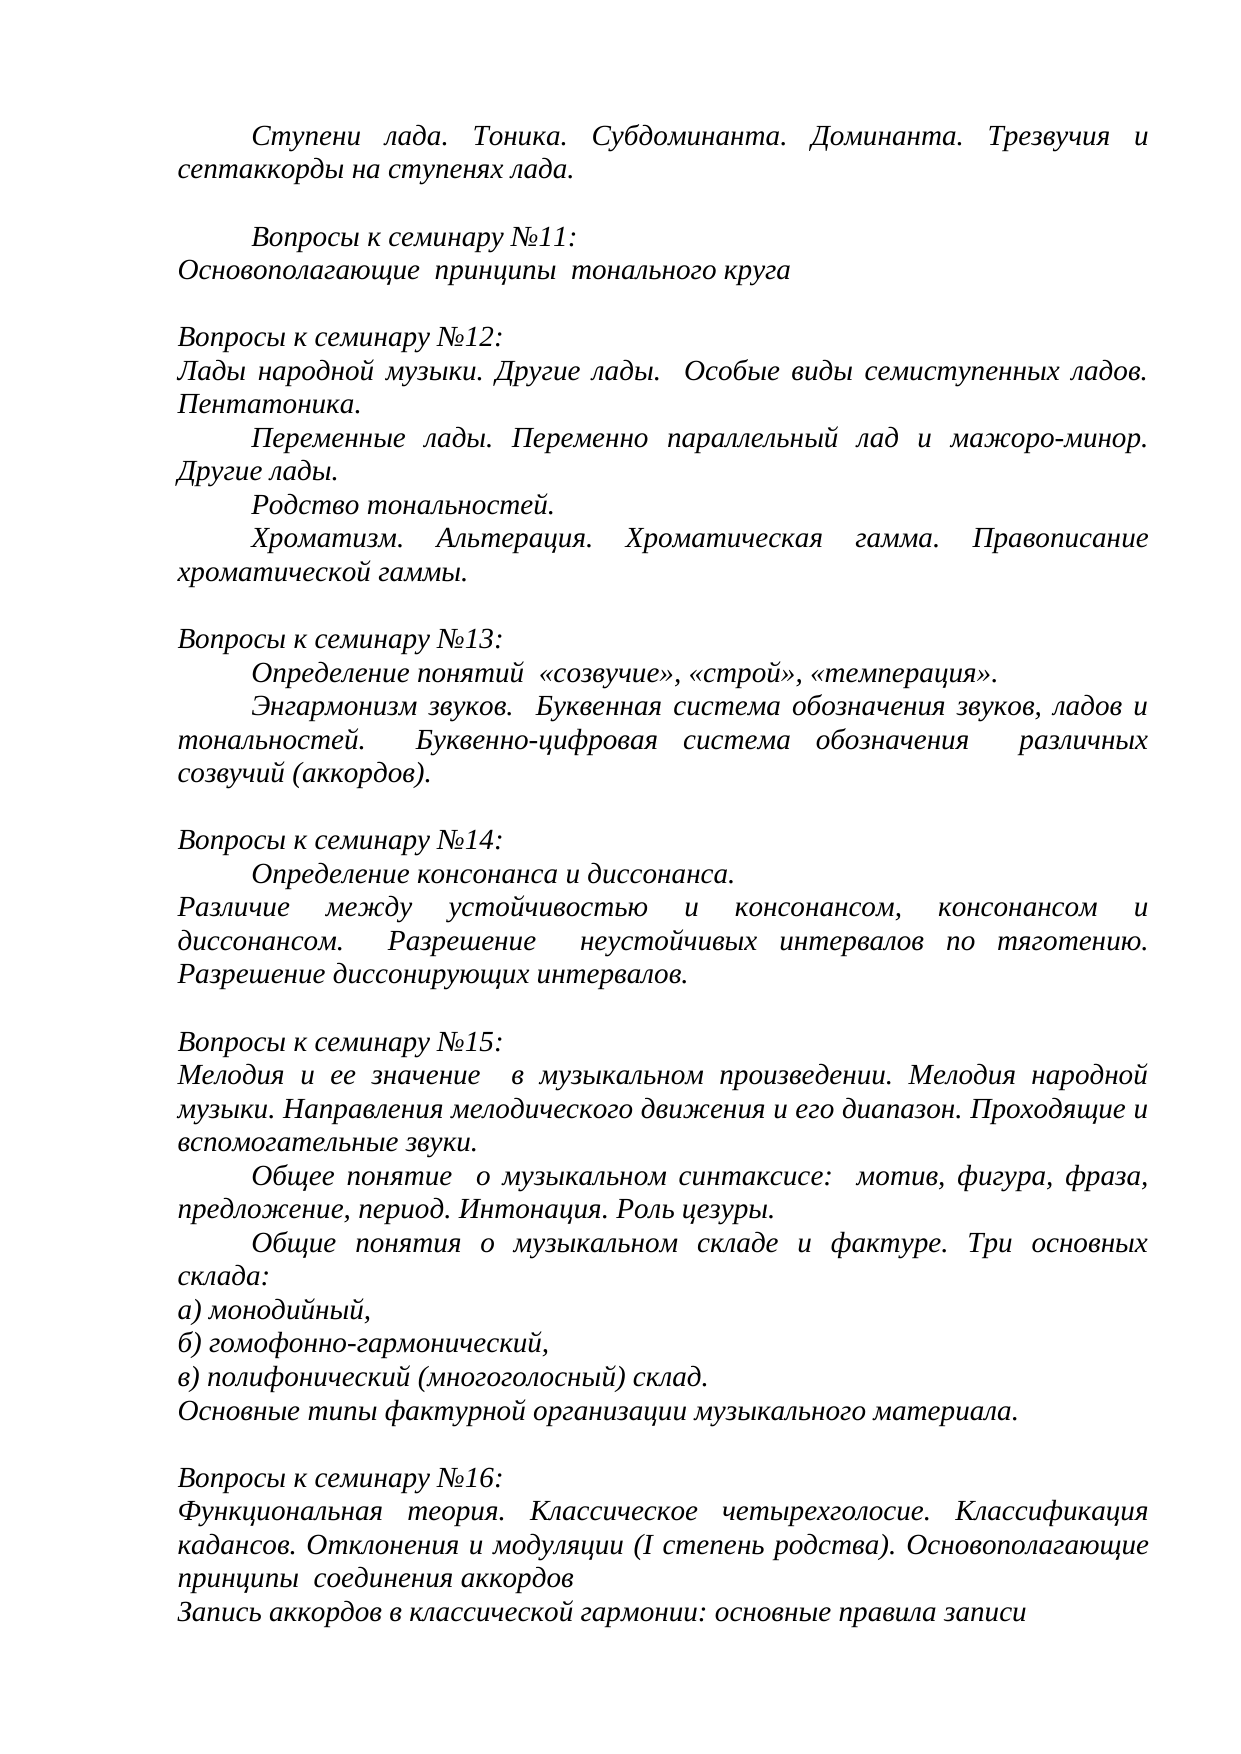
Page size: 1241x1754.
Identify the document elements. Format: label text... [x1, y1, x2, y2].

text Вопросы к семинару №15: [177, 1024, 1152, 1057]
text Вопросы к семинару №13: [177, 621, 1152, 655]
text Различие между устойчивостью и консонансом, консонансом и диссонансом. Разрешение неустойчивых интервалов по тяготению. Разрешение диссонирующих интервалов. [177, 889, 1152, 990]
text Запись аккордов в классической гармонии: основные правила записи [177, 1594, 1152, 1627]
text Энгармонизм звуков. Буквенная система обозначения звуков, ладов и тональностей. Буквенно-цифровая система обозначения различных созвучий (аккордов). [177, 688, 1152, 789]
text Вопросы к семинару №16: [177, 1460, 1152, 1493]
text Основные типы фактурной организации музыкального материала. [177, 1393, 1152, 1426]
text Ступени лада. Тоника. Субдоминанта. Доминанта. Трезвучия и септаккорды на ступенях лада. [177, 118, 1152, 185]
text Определение понятий «созвучие», «строй», «темперация». [177, 655, 1152, 688]
text Родство тональностей. [177, 487, 1152, 521]
text Вопросы к семинару №14: [177, 822, 1152, 856]
text б) гомофонно-гармонический, [177, 1326, 1152, 1359]
text Хроматизм. Альтерация. Хроматическая гамма. Правописание хроматической гаммы. [177, 521, 1152, 588]
text Мелодия и ее значение в музыкальном произведении. Мелодия народной музыки. Направления мелодического движения и его диапазон. Проходящие и вспомогательные звуки. [177, 1057, 1152, 1158]
text а) монодийный, [177, 1292, 1152, 1326]
text Общее понятие о музыкальном синтаксисе: мотив, фигура, фраза, предложение, период. Интонация. Роль цезуры. [177, 1158, 1152, 1225]
text Лады народной музыки. Другие лады. Особые виды семиступенных ладов. Пентатоника. [177, 353, 1152, 420]
text Переменные лады. Переменно параллельный лад и мажоро-минор. Другие лады. [177, 420, 1152, 487]
text в) полифонический (многоголосный) склад. [177, 1359, 1152, 1393]
text Общие понятия о музыкальном складе и фактуре. Три основных склада: [177, 1225, 1152, 1292]
text Вопросы к семинару №12: [177, 319, 1152, 353]
text Основополагающие принципы тонального круга [177, 252, 1152, 286]
text Вопросы к семинару №11: [177, 219, 1152, 252]
text Определение консонанса и диссонанса. [177, 856, 1152, 889]
text Функциональная теория. Классическое четырехголосие. Классификация кадансов. Отклонения и модуляции (I степень родства). Основополагающие принципы соединения аккордов [177, 1493, 1152, 1594]
